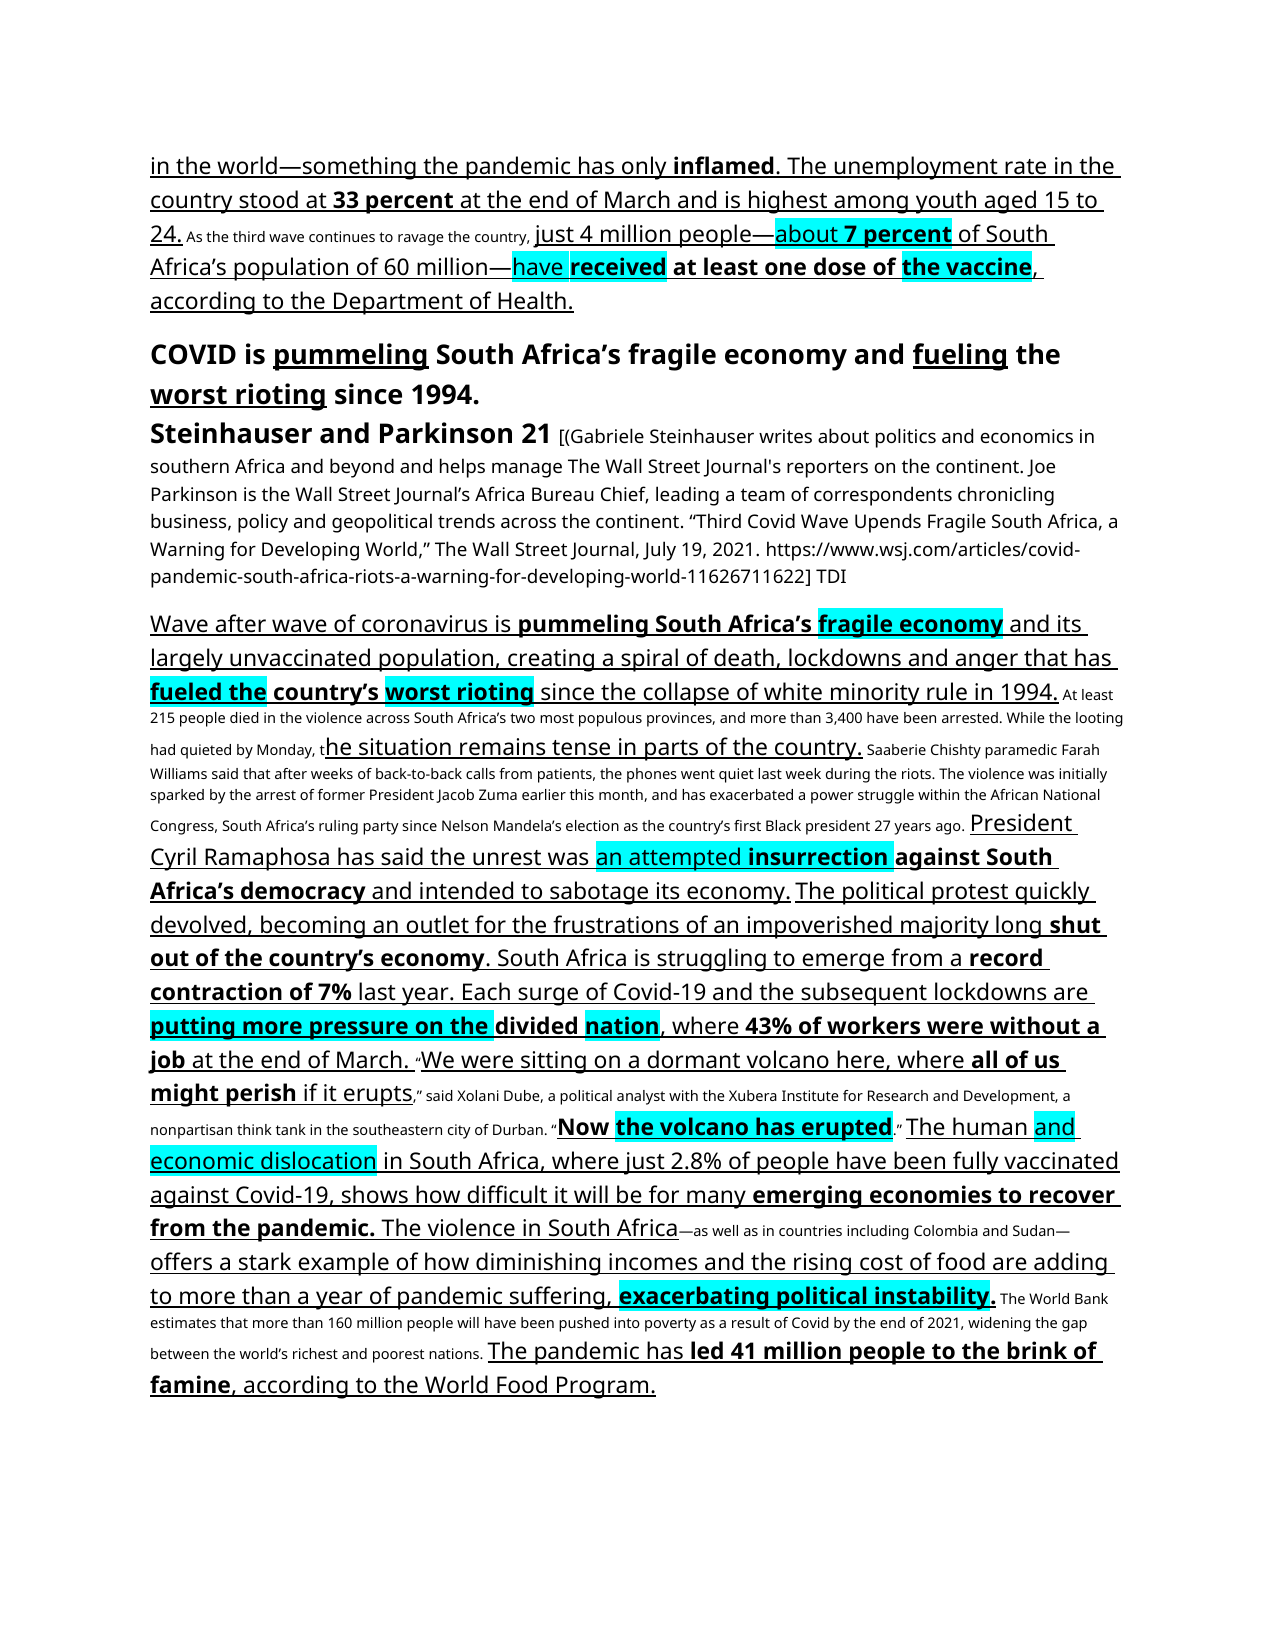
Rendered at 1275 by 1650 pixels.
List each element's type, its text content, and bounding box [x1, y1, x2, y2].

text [150, 150, 1125, 316]
text Wave after wave of coronavirus is pummeling South Africa’s fragile economy and its largely unvaccinated population, creating a spiral of death, lockdowns and anger that has fueled the country’s worst rioting since the collapse of white minority rule in 1994. At least 215 people died in the violence across South Africa’s two most populous provinces, and more than 3,400 have been arrested. While the looting had quieted by Monday, the situation remains tense in parts of the country. Saaberie Chishty paramedic Farah Williams said that after weeks of back-to-back calls from patients, the phones went quiet last week during the riots. The violence was initially sparked by the arrest of former President Jacob Zuma earlier this month, and has exacerbated a power struggle within the African National Congress, South Africa’s ruling party since Nelson Mandela’s election as the country’s first Black president 27 years ago. President Cyril Ramaphosa has said the unrest was an attempted insurrection against South Africa’s democracy and intended to sabotage its economy. The political protest quickly devolved, becoming an outlet for the frustrations of an impoverished majority long shut out of the country’s economy. South Africa is struggling to emerge from a record contraction of 7% last year. Each surge of Covid-19 and the subsequent lockdowns are putting more pressure on the divided nation, where 43% of workers were without a job at the end of March. “We were sitting on a dormant volcano here, where all of us might perish if it erupts,” said Xolani Dube, a political analyst with the Xubera Institute for Research and Development, a nonpartisan think tank in the southeastern city of Durban. “Now the volcano has erupted.” The human and economic dislocation in South Africa, where just 2.8% of people have been fully vaccinated against Covid-19, shows how difficult it will be for many emerging economies to recover from the pandemic. The violence in South Africa—as well as in countries including Colombia and Sudan—offers a stark example of how diminishing incomes and the rising cost of food are adding to more than a year of pandemic suffering, exacerbating political instability. The World Bank estimates that more than 160 million people will have been pushed into poverty as a result of Covid by the end of 2021, widening the gap between the world’s richest and poorest nations. The pandemic has led 41 million people to the brink of famine, according to the World Food Program. [150, 608, 1125, 1400]
text Steinhauser and Parkinson 21 [(Gabriele Steinhauser writes about politics and economics in southern Africa and beyond and helps manage The Wall Street Journal's reporters on the continent. Joe Parkinson is the Wall Street Journal’s Africa Bureau Chief, leading a team of correspondents chronicling business, policy and geopolitical trends across the continent. “Third Covid Wave Upends Fragile South Africa, a Warning for Developing World,” The Wall Street Journal, July 19, 2021. https://www.wsj.com/articles/covid-pandemic-south-africa-riots-a-warning-for-developing-world-11626711622] TDI [150, 415, 1125, 589]
subtitle COVID is pummeling South Africa’s fragile economy and fueling the worst rioting since 1994. [150, 335, 1125, 412]
